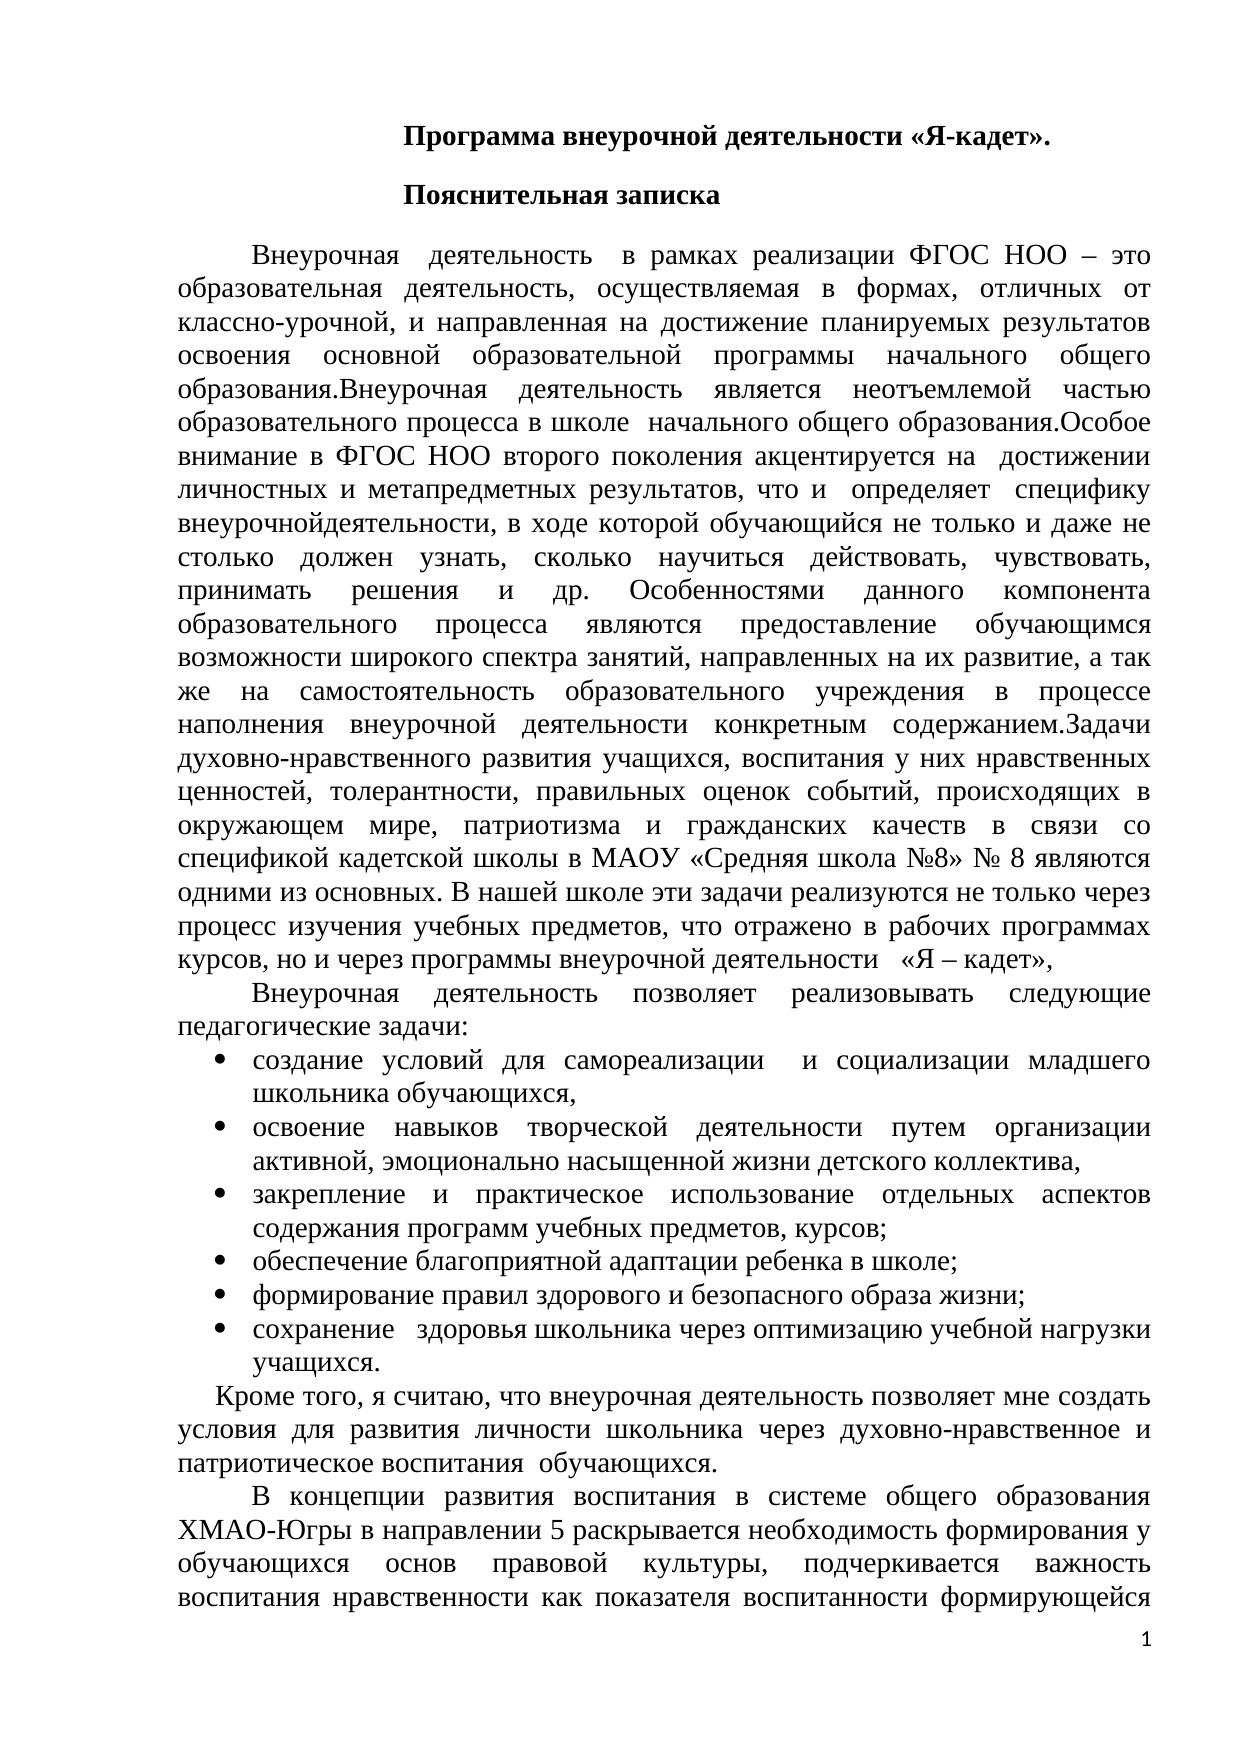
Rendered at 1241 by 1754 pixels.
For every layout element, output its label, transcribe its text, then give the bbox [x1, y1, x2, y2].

list освоение навыков творческой деятельности путем организации активной, эмоционально насыщенной жизни детского коллектива, [215, 1109, 1152, 1176]
list сохранение здоровья школьника через оптимизацию учебной нагрузки учащихся. [215, 1311, 1152, 1378]
list закрепление и практическое использование отдельных аспектов содержания программ учебных предметов, курсов; [215, 1176, 1152, 1243]
text Внеурочная деятельность в рамках реализации ФГОС НОО – это образовательная деятельность, осуществляемая в формах, отличных от классно-урочной, и направленная на достижение планируемых результатов освоения основной образовательной программы начального общего образования.Внеурочная деятельность является неотъемлемой частью образовательного процесса в школе начального общего образования.Особое внимание в ФГОС НОО второго поколения акцентируется на достижении личностных и метапредметных результатов, что и определяет специфику внеурочнойдеятельности, в ходе которой обучающийся не только и даже не столько должен узнать, сколько научиться действовать, чувствовать, принимать решения и др. Особенностями данного компонента образовательного процесса являются предоставление обучающимся возможности широкого спектра занятий, направленных на их развитие, а так же на самостоятельность образовательного учреждения в процессе наполнения внеурочной деятельности конкретным содержанием.Задачи духовно-нравственного развития учащихся, воспитания у них нравственных ценностей, толерантности, правильных оценок событий, происходящих в окружающем мире, патриотизма и гражданских качеств в связи со спецификой кадетской школы в МАОУ «Средняя школа №8» № 8 являются одними из основных. В нашей школе эти задачи реализуются не только через процесс изучения учебных предметов, что отражено в рабочих программах курсов, но и через программы внеурочной деятельности «Я – кадет», [177, 237, 1152, 975]
list обеспечение благоприятной адаптации ребенка в школе; [215, 1243, 1152, 1277]
list формирование правил здорового и безопасного образа жизни; [215, 1277, 1152, 1311]
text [177, 1478, 1152, 1613]
text Программа внеурочной деятельности «Я-кадет». [177, 118, 1152, 152]
text Пояснительная записка [177, 177, 1152, 211]
list создание условий для самореализации и социализации младшего школьника обучающихся, [215, 1042, 1152, 1109]
text Внеурочная деятельность позволяет реализовывать следующие педагогические задачи: [177, 975, 1152, 1042]
text Кроме того, я считаю, что внеурочная деятельность позволяет мне создать условия для развития личности школьника через духовно-нравственное и патриотическое воспитания обучающихся. [177, 1378, 1152, 1478]
